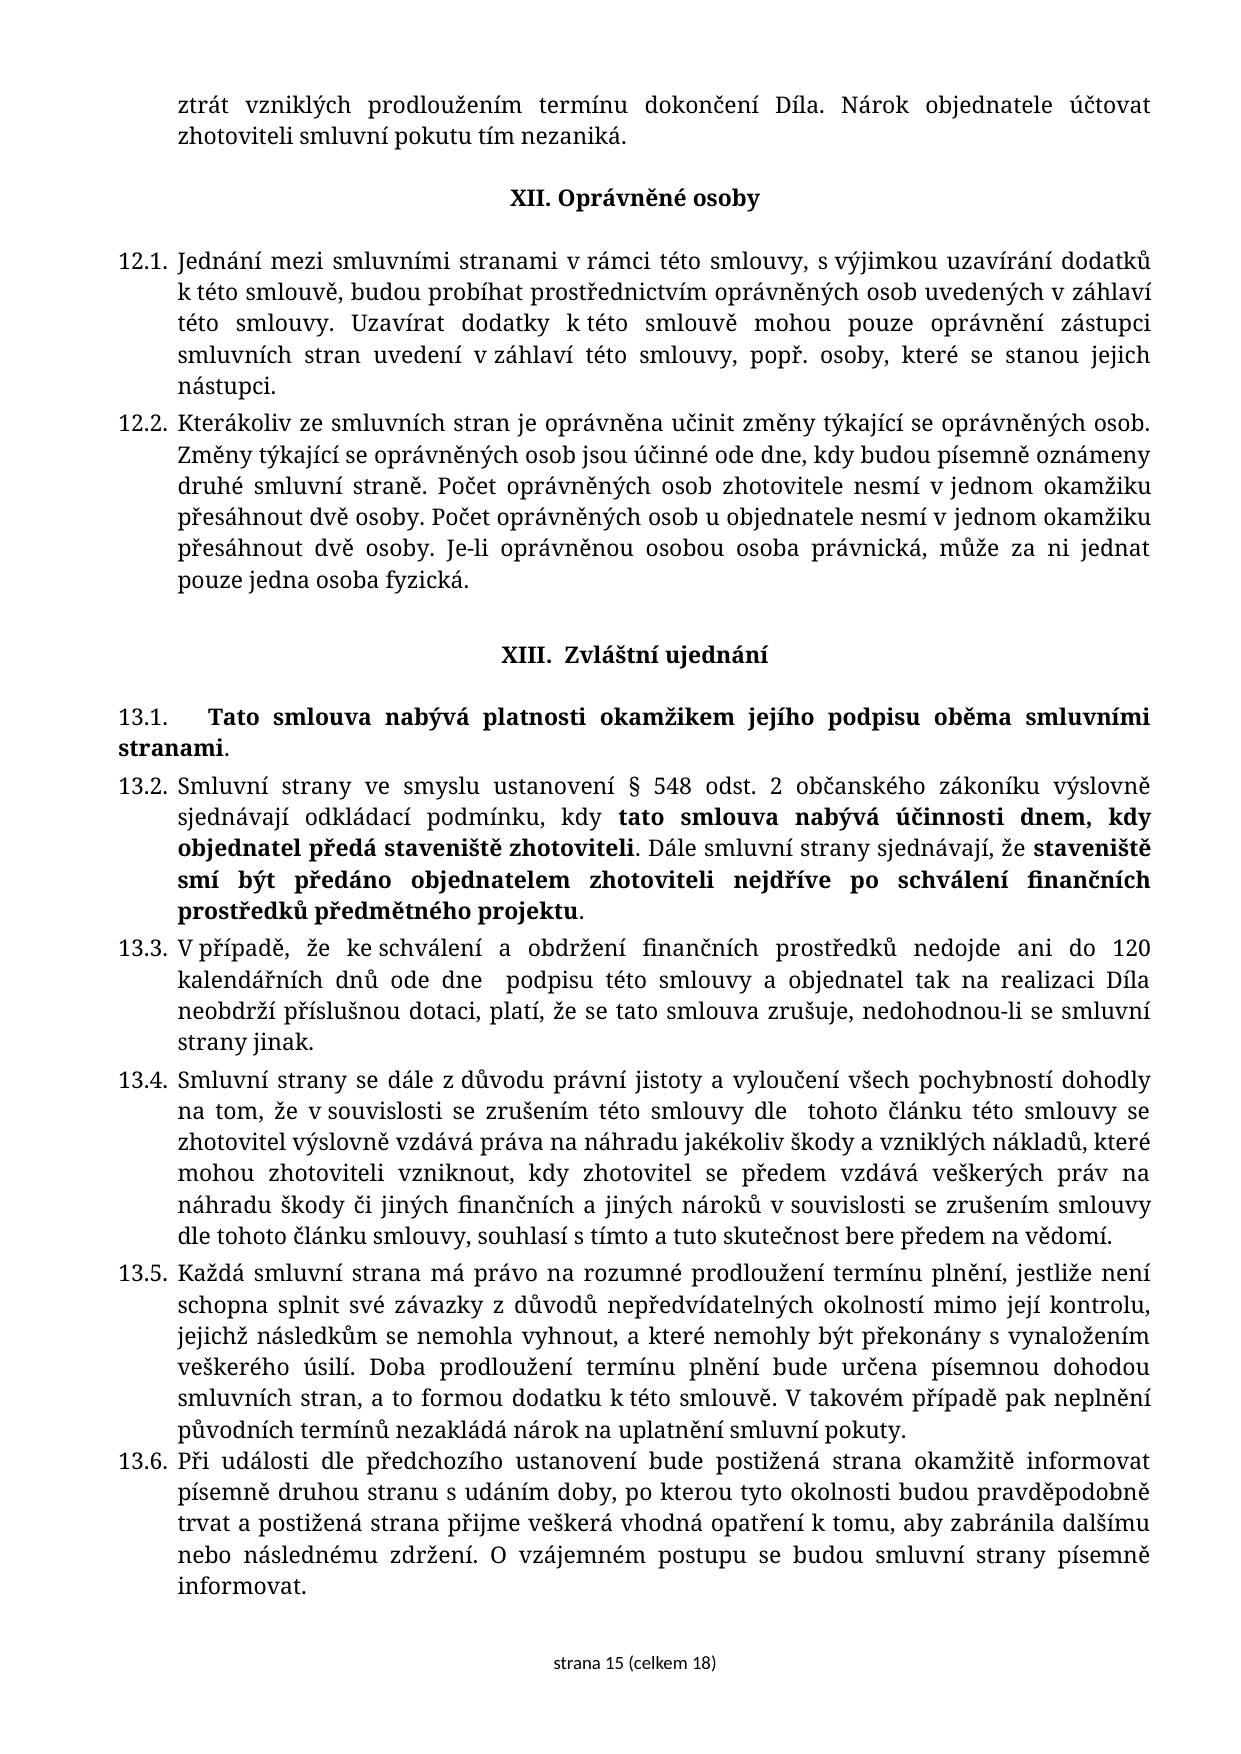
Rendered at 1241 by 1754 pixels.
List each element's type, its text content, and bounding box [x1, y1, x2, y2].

text 13.5. Každá smluvní strana má právo na rozumné prodloužení termínu plnění, jestliže není schopna splnit své závazky z důvodů nepředvídatelných okolností mimo její kontrolu, jejichž následkům se nemohla vyhnout, a které nemohly být překonány s vynaložením veškerého úsilí. Doba prodloužení termínu plnění bude určena písemnou dohodou smluvních stran, a to formou dodatku k této smlouvě. V takovém případě pak neplnění původních termínů nezakládá nárok na uplatnění smluvní pokuty. [118, 1257, 1152, 1445]
text XIII. Zvláštní ujednání [118, 639, 1152, 670]
list Kterákoliv ze smluvních stran je oprávněna učinit změny týkající se oprávněných osob. Změny týkající se oprávněných osob jsou účinné ode dne, kdy budou písemně oznámeny druhé smluvní straně. Počet oprávněných osob zhotovitele nesmí v jednom okamžiku přesáhnout dvě osoby. Počet oprávněných osob u objednatele nesmí v jednom okamžiku přesáhnout dvě osoby. Je-li oprávněnou osobou osoba právnická, může za ni jednat pouze jedna osoba fyzická. [118, 407, 1152, 595]
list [118, 89, 1152, 151]
text 13.3. V případě, že ke schválení a obdržení finančních prostředků nedojde ani do 120 kalendářních dnů ode dne podpisu této smlouvy a objednatel tak na realizaci Díla neobdrží příslušnou dotaci, platí, že se tato smlouva zrušuje, nedohodnou-li se smluvní strany jinak. [118, 932, 1152, 1057]
text 13.4. Smluvní strany se dále z důvodu právní jistoty a vyloučení všech pochybností dohodly na tom, že v souvislosti se zrušením této smlouvy dle tohoto článku této smlouvy se zhotovitel výslovně vzdává práva na náhradu jakékoliv škody a vzniklých nákladů, které mohou zhotoviteli vzniknout, kdy zhotovitel se předem vzdává veškerých práv na náhradu škody či jiných finančních a jiných nároků v souvislosti se zrušením smlouvy dle tohoto článku smlouvy, souhlasí s tímto a tuto skutečnost bere předem na vědomí. [118, 1064, 1152, 1251]
list Jednání mezi smluvními stranami v rámci této smlouvy, s výjimkou uzavírání dodatků k této smlouvě, budou probíhat prostřednictvím oprávněných osob uvedených v záhlaví této smlouvy. Uzavírat dodatky k této smlouvě mohou pouze oprávnění zástupci smluvních stran uvedení v záhlaví této smlouvy, popř. osoby, které se stanou jejich nástupci. [118, 245, 1152, 401]
text 13.2. Smluvní strany ve smyslu ustanovení § 548 odst. 2 občanského zákoníku výslovně sjednávají odkládací podmínku, kdy tato smlouva nabývá účinnosti dnem, kdy objednatel předá staveniště zhotoviteli. Dále smluvní strany sjednávají, že staveniště smí být předáno objednatelem zhotoviteli nejdříve po schválení finančních prostředků předmětného projektu. [118, 770, 1152, 926]
text 13.1. Tato smlouva nabývá platnosti okamžikem jejího podpisu oběma smluvními stranami. [118, 701, 1152, 764]
text XII. Oprávněné osoby [118, 182, 1152, 214]
text 13.6. Při události dle předchozího ustanovení bude postižená strana okamžitě informovat písemně druhou stranu s udáním doby, po kterou tyto okolnosti budou pravděpodobně trvat a postižená strana přijme veškerá vhodná opatření k tomu, aby zabránila dalšímu nebo následnému zdržení. O vzájemném postupu se budou smluvní strany písemně informovat. [118, 1445, 1152, 1601]
